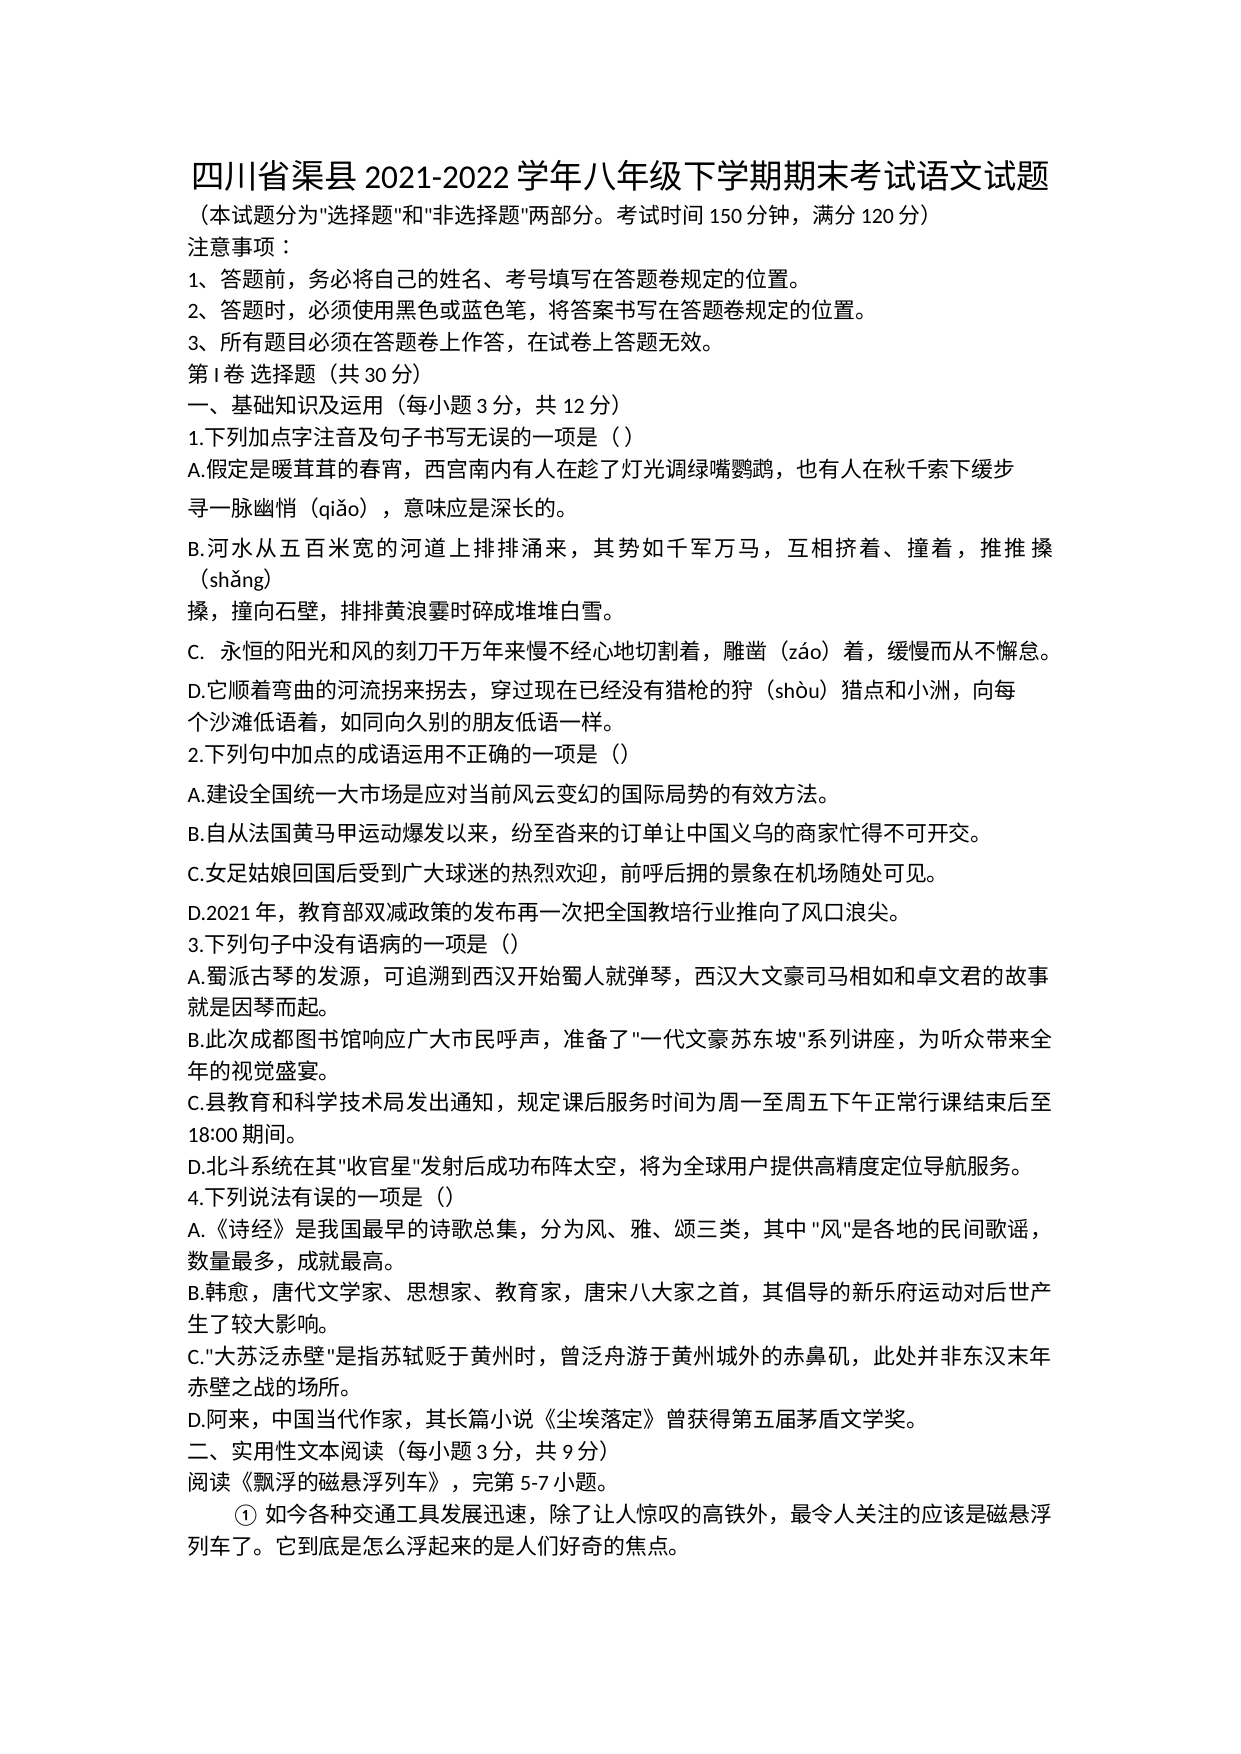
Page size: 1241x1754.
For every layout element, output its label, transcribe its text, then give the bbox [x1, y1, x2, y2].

text C.县教育和科学技术局发出通知，规定课后服务时间为周一至周五下午正常行课结束后至18∶00 期间。 [187, 1085, 1053, 1149]
text A.假定是暖茸茸的春宵，西宫南内有人在趁了灯光调绿嘴鹦鹉，也有人在秋千索下缓步 [187, 452, 1053, 483]
text B.此次成都图书馆响应广大市民呼声，准备了"一代文豪苏东坡"系列讲座，为听众带来全年的视觉盛宴。 [187, 1022, 1053, 1085]
text 个沙滩低语着，如同向久别的朋友低语一样。 [187, 705, 1053, 737]
list 答题时，必须使用黑色或蓝色笔，将答案书写在答题卷规定的位置。 [187, 293, 1053, 325]
text 4.下列说法有误的一项是（） [187, 1180, 1053, 1212]
text A.《诗经》是我国最早的诗歌总集，分为风、雅、颂三类，其中"风"是各地的民间歌谣，数量最多，成就最高。 [187, 1212, 1053, 1275]
text B.韩愈，唐代文学家、思想家、教育家，唐宋八大家之首，其倡导的新乐府运动对后世产生了较大影响。 [187, 1275, 1053, 1339]
text D.2021年，教育部双减政策的发布再一次把全国教培行业推向了风口浪尖。 [187, 887, 1053, 927]
text B.河水从五百米宽的河道上排排涌来，其势如千军万马，互相挤着、撞着，推推搡（shǎng） [187, 523, 1053, 594]
list 1.下列加点字注音及句子书写无误的一项是（ ） [187, 420, 1053, 452]
text 3.下列句子中没有语病的一项是（） [187, 927, 1053, 959]
text 第I卷 选择题（共30分） [187, 357, 1053, 388]
list 永恒的阳光和风的刻刀干万年来慢不经心地切割着，雕凿（záo）着，缓慢而从不懈怠。 [187, 626, 1053, 666]
text 阅读《飘浮的磁悬浮列车》，完第5-7小题。 [187, 1465, 1053, 1497]
list D.它顺着弯曲的河流拐来拐去，穿过现在已经没有猎枪的狩（shòu）猎点和小洲，向每 [187, 666, 1053, 705]
text （本试题分为"选择题"和"非选择题"两部分。考试时间 150分钟，满分 120分） [187, 198, 1053, 230]
text D.北斗系统在其"收官星"发射后成功布阵太空，将为全球用户提供高精度定位导航服务。 [187, 1149, 1053, 1180]
list 3、所有题目必须在答题卷上作答，在试卷上答题无效。 [187, 325, 1053, 357]
text A.建设全国统一大市场是应对当前风云变幻的国际局势的有效方法。 [187, 769, 1053, 808]
text B.自从法国黄马甲运动爆发以来，纷至沓来的订单让中国义乌的商家忙得不可开交。 [187, 808, 1053, 848]
text A.蜀派古琴的发源，可追溯到西汉开始蜀人就弹琴，西汉大文豪司马相如和卓文君的故事就是因琴而起。 [187, 959, 1053, 1022]
text 搡，撞向石壁，排排黄浪霎时碎成堆堆白雪。 [187, 594, 1053, 626]
list 基础知识及运用（每小题3分，共 12 分） [187, 388, 1053, 420]
text 二、实用性文本阅读（每小题3分，共9分） [187, 1434, 1053, 1465]
text D.阿来，中国当代作家，其长篇小说《尘埃落定》曾获得第五届茅盾文学奖。 [187, 1402, 1053, 1434]
text ①如今各种交通工具发展迅速，除了让人惊叹的高铁外，最令人关注的应该是磁悬浮列车了。它到底是怎么浮起来的是人们好奇的焦点。 [187, 1497, 1053, 1560]
text C."大苏泛赤壁"是指苏轼贬于黄州时，曾泛舟游于黄州城外的赤鼻矶，此处并非东汉末年赤壁之战的场所。 [187, 1339, 1053, 1402]
text 注意事项∶ [187, 230, 1053, 262]
text 2.下列句中加点的成语运用不正确的一项是（） [187, 737, 1053, 769]
text 四川省渠县2021-2022学年八年级下学期期末考试语文试题 [187, 150, 1053, 198]
list 答题前，务必将自己的姓名、考号填写在答题卷规定的位置。 [187, 262, 1053, 293]
text C.女足姑娘回国后受到广大球迷的热烈欢迎，前呼后拥的景象在机场随处可见。 [187, 848, 1053, 887]
text 寻一脉幽悄（qiǎo），意味应是深长的。 [187, 483, 1053, 523]
